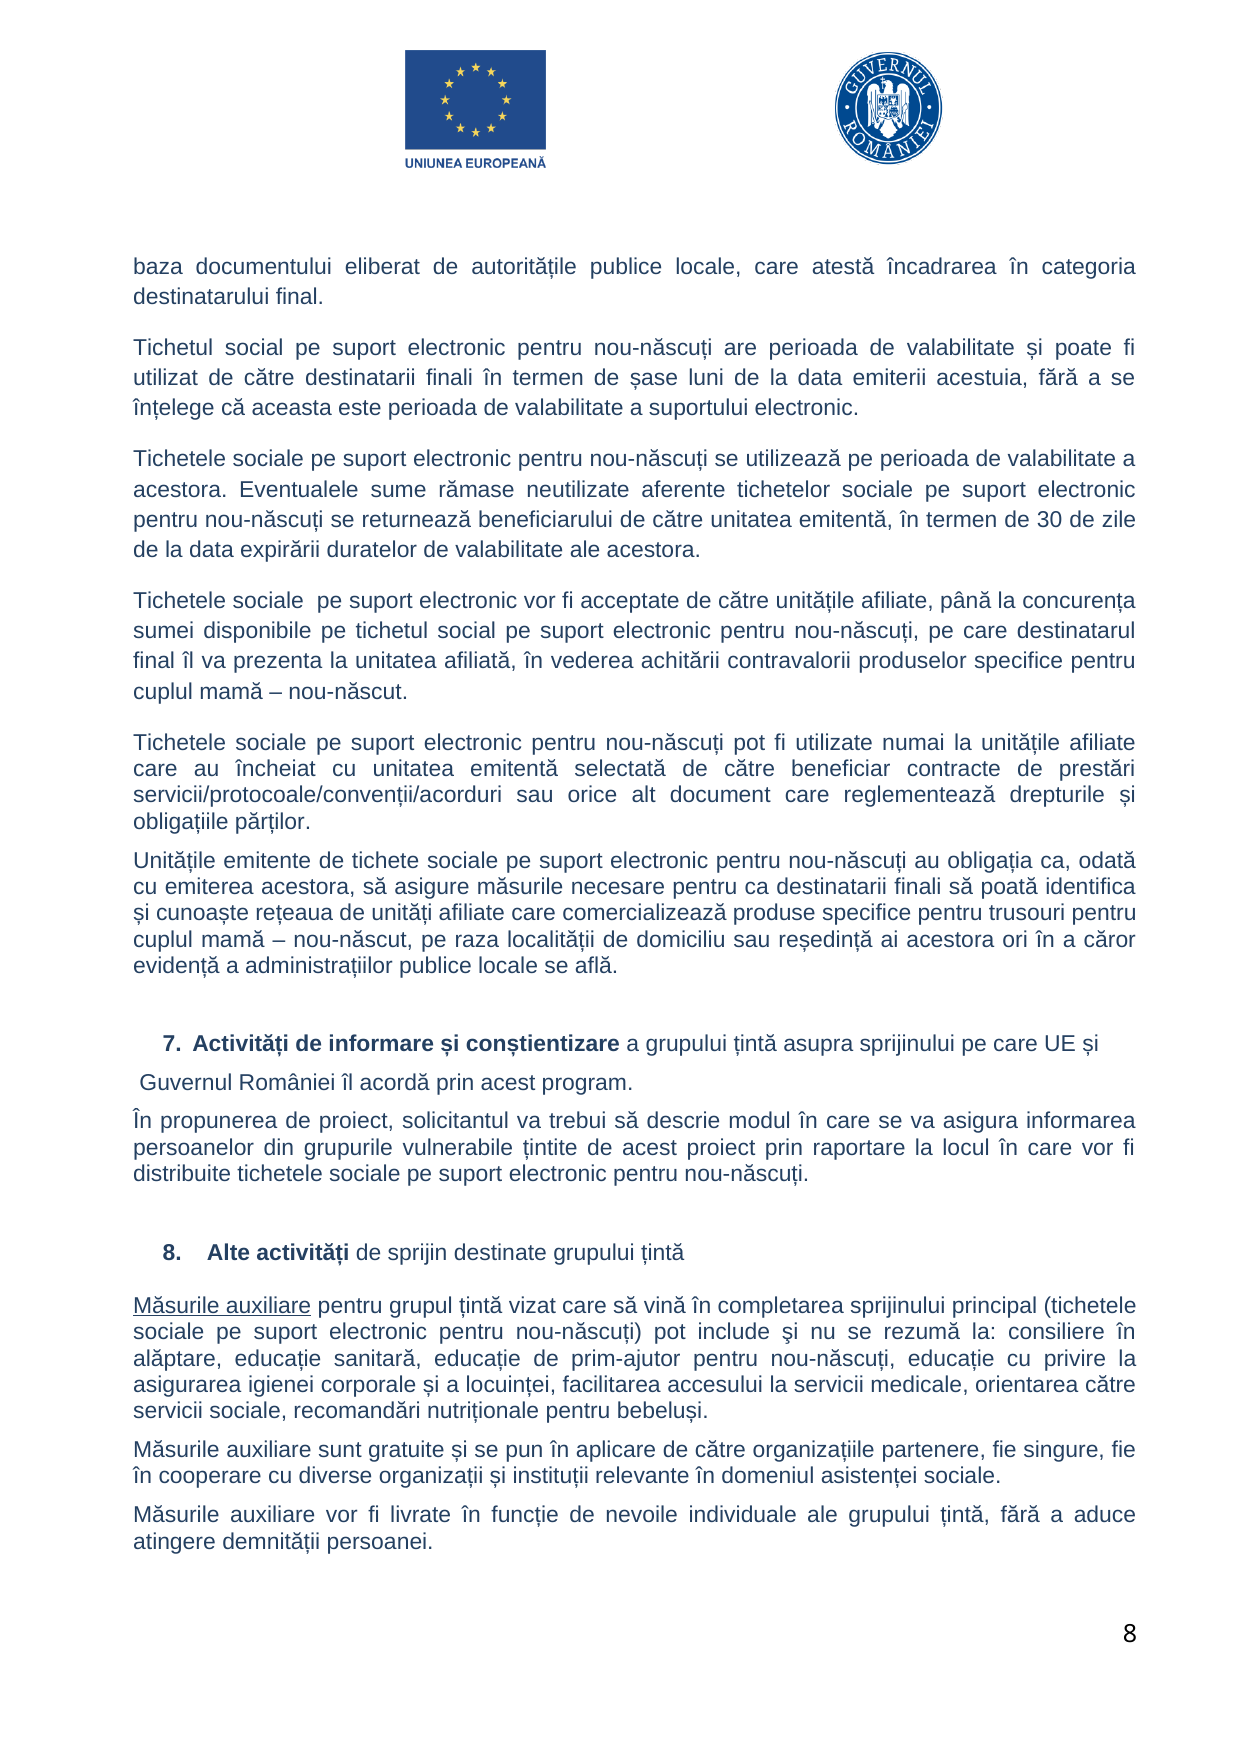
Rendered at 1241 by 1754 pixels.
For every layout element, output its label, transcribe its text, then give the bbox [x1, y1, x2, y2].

list Activități de informare și conștientizare a grupului țintă asupra sprijinului pe care UE și [162, 1030, 1137, 1056]
list În propunerea de proiect, solicitantul va trebui să descrie modul în care se va asigura informarea persoanelor din grupurile vulnerabile țintite de acest proiect prin raportare la locul în care vor fi distribuite tichetele sociale pe suport electronic pentru nou-născuți. [133, 1107, 1137, 1186]
text Unitățile emitente de tichete sociale pe suport electronic pentru nou-născuți au obligația ca, odată cu emiterea acestora, să asigure măsurile necesare pentru ca destinatarii finali să poată identifica și cunoaște rețeaua de unități afiliate care comercializează produse specifice pentru trusouri pentru cuplul mamă – nou-născut, pe raza localității de domiciliu sau reședință ai acestora ori în a căror evidență a administrațiilor publice locale se află. [133, 847, 1137, 978]
text Tichetele sociale pe suport electronic pentru nou-născuți pot fi utilizate numai la unitățile afiliate care au încheiat cu unitatea emitentă selectată de către beneficiar contracte de prestări servicii/protocoale/convenții/acorduri sau orice alt document care reglementează drepturile și obligațiile părților. [133, 729, 1137, 834]
picture [833, 50, 943, 165]
text Tichetele sociale pe suport electronic vor fi acceptate de către unitățile afiliate, până la concurența sumei disponibile pe tichetul social pe suport electronic pentru nou-născuți, pe care destinatarul final îl va prezenta la unitatea afiliată, în vederea achitării contravalorii produselor specifice pentru cuplul mamă – nou-născut. [133, 587, 1137, 704]
picture [405, 50, 546, 168]
text Măsurile auxiliare sunt gratuite și se pun în aplicare de către organizațiile partenere, fie singure, fie în cooperare cu diverse organizații și instituții relevante în domeniul asistenței sociale. [133, 1436, 1137, 1489]
text Tichetele sociale pe suport electronic pentru nou-născuți se utilizează pe perioada de valabilitate a acestora. Eventualele sume rămase neutilizate aferente tichetelor sociale pe suport electronic pentru nou-născuți se returnează beneficiarului de către unitatea emitentă, în termen de 30 de zile de la data expirării duratelor de valabilitate ale acestora. [133, 445, 1137, 562]
text Măsurile auxiliare vor fi livrate în funcție de nevoile individuale ale grupului țintă, fără a aduce atingere demnității persoanei. [133, 1501, 1137, 1554]
text Guvernul României îl acordă prin acest program. [133, 1068, 1137, 1095]
text Tichetul social pe suport electronic pentru nou-născuți are perioada de valabilitate și poate fi utilizat de către destinatarii finali în termen de șase luni de la data emiterii acestuia, fără a se înțelege că aceasta este perioada de valabilitate a suportului electronic. [133, 334, 1137, 421]
list Măsurile auxiliare pentru grupul țintă vizat care să vină în completarea sprijinului principal (tichetele sociale pe suport electronic pentru nou-născuți) pot include şi nu se rezumă la: consiliere în alăptare, educație sanitară, educație de prim-ajutor pentru nou-născuți, educație cu privire la asigurarea igienei corporale și a locuinței, facilitarea accesului la servicii medicale, orientarea către servicii sociale, recomandări nutriționale pentru bebeluși. [133, 1292, 1137, 1424]
list Alte activități de sprijin destinate grupului țintă [133, 1239, 1137, 1266]
